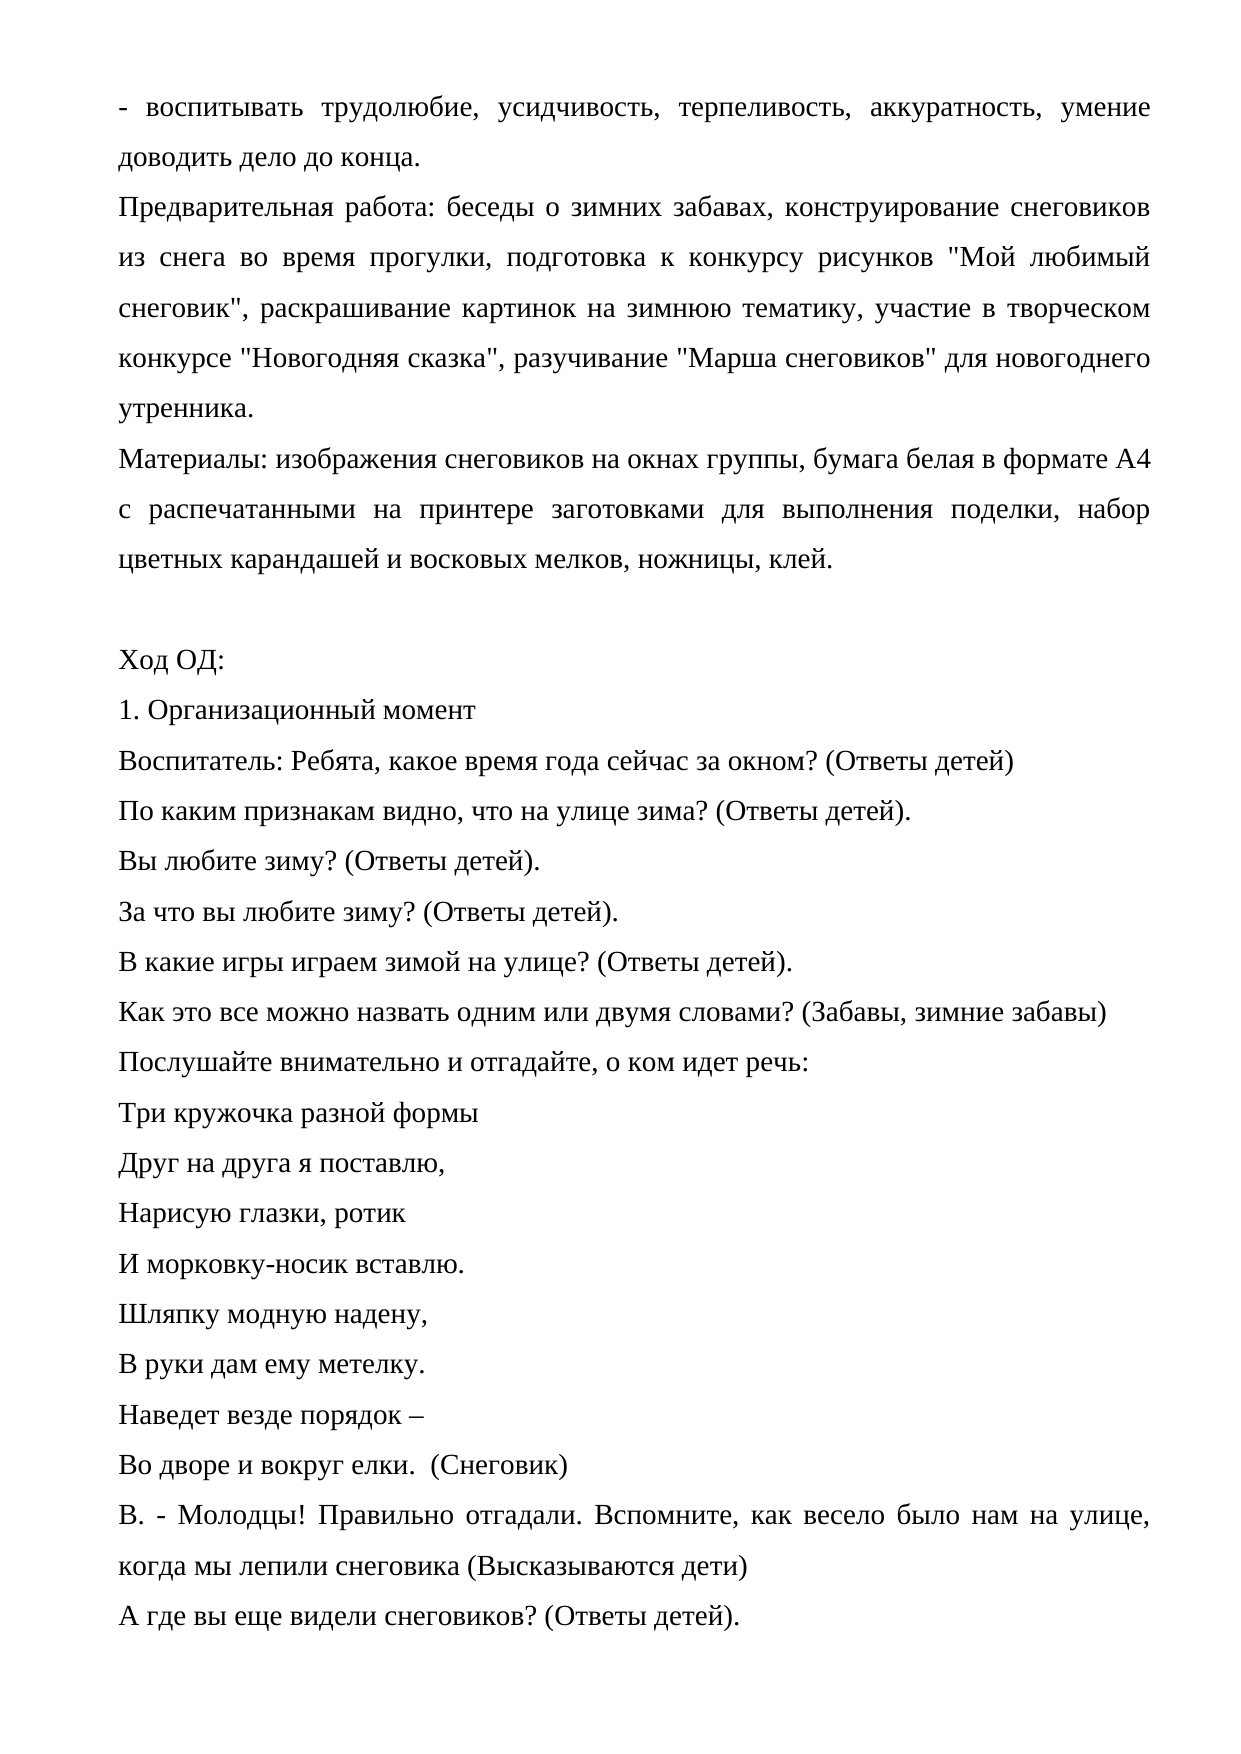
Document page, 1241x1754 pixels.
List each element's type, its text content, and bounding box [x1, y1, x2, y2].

text Нарисую глазки, ротик [118, 1196, 1152, 1229]
text Три кружочка разной формы [118, 1095, 1152, 1128]
text Шляпку модную надену, [118, 1296, 1152, 1330]
text Во дворе и вокруг елки. (Снеговик) [118, 1447, 1152, 1481]
text В руки дам ему метелку. [118, 1346, 1152, 1380]
text - воспитывать трудолюбие, усидчивость, терпеливость, аккуратность, умение доводить дело до конца. [118, 89, 1152, 172]
text И морковку-носик вставлю. [118, 1246, 1152, 1279]
text Друг на друга я поставлю, [118, 1145, 1152, 1179]
text По каким признакам видно, что на улице зима? (Ответы детей). [118, 793, 1152, 827]
text Вы любите зиму? (Ответы детей). [118, 843, 1152, 877]
text Наведет везде порядок – [118, 1397, 1152, 1430]
text Воспитатель: Ребята, какое время года сейчас за окном? (Ответы детей) [118, 743, 1152, 776]
text Послушайте внимательно и отгадайте, о ком идет речь: [118, 1044, 1152, 1078]
text А где вы еще видели снеговиков? (Ответы детей). [118, 1598, 1152, 1632]
text За что вы любите зиму? (Ответы детей). [118, 894, 1152, 927]
text В. - Молодцы! Правильно отгадали. Вспомните, как весело было нам на улице, когда мы лепили снеговика (Высказываются дети) [118, 1497, 1152, 1581]
text Материалы: изображения снеговиков на окнах группы, бумага белая в формате А4 с распечатанными на принтере заготовками для выполнения поделки, набор цветных карандашей и восковых мелков, ножницы, клей. [118, 441, 1152, 575]
text 1. Организационный момент [118, 692, 1152, 726]
text Как это все можно назвать одним или двумя словами? (Забавы, зимние забавы) [118, 994, 1152, 1028]
text Ход ОД: [118, 642, 1152, 676]
text Предварительная работа: беседы о зимних забавах, конструирование снеговиков из снега во время прогулки, подготовка к конкурсу рисунков "Мой любимый снеговик", раскрашивание картинок на зимнюю тематику, участие в творческом конкурсе "Новогодняя сказка", разучивание "Марша снеговиков" для новогоднего утренника. [118, 189, 1152, 424]
text В какие игры играем зимой на улице? (Ответы детей). [118, 944, 1152, 977]
